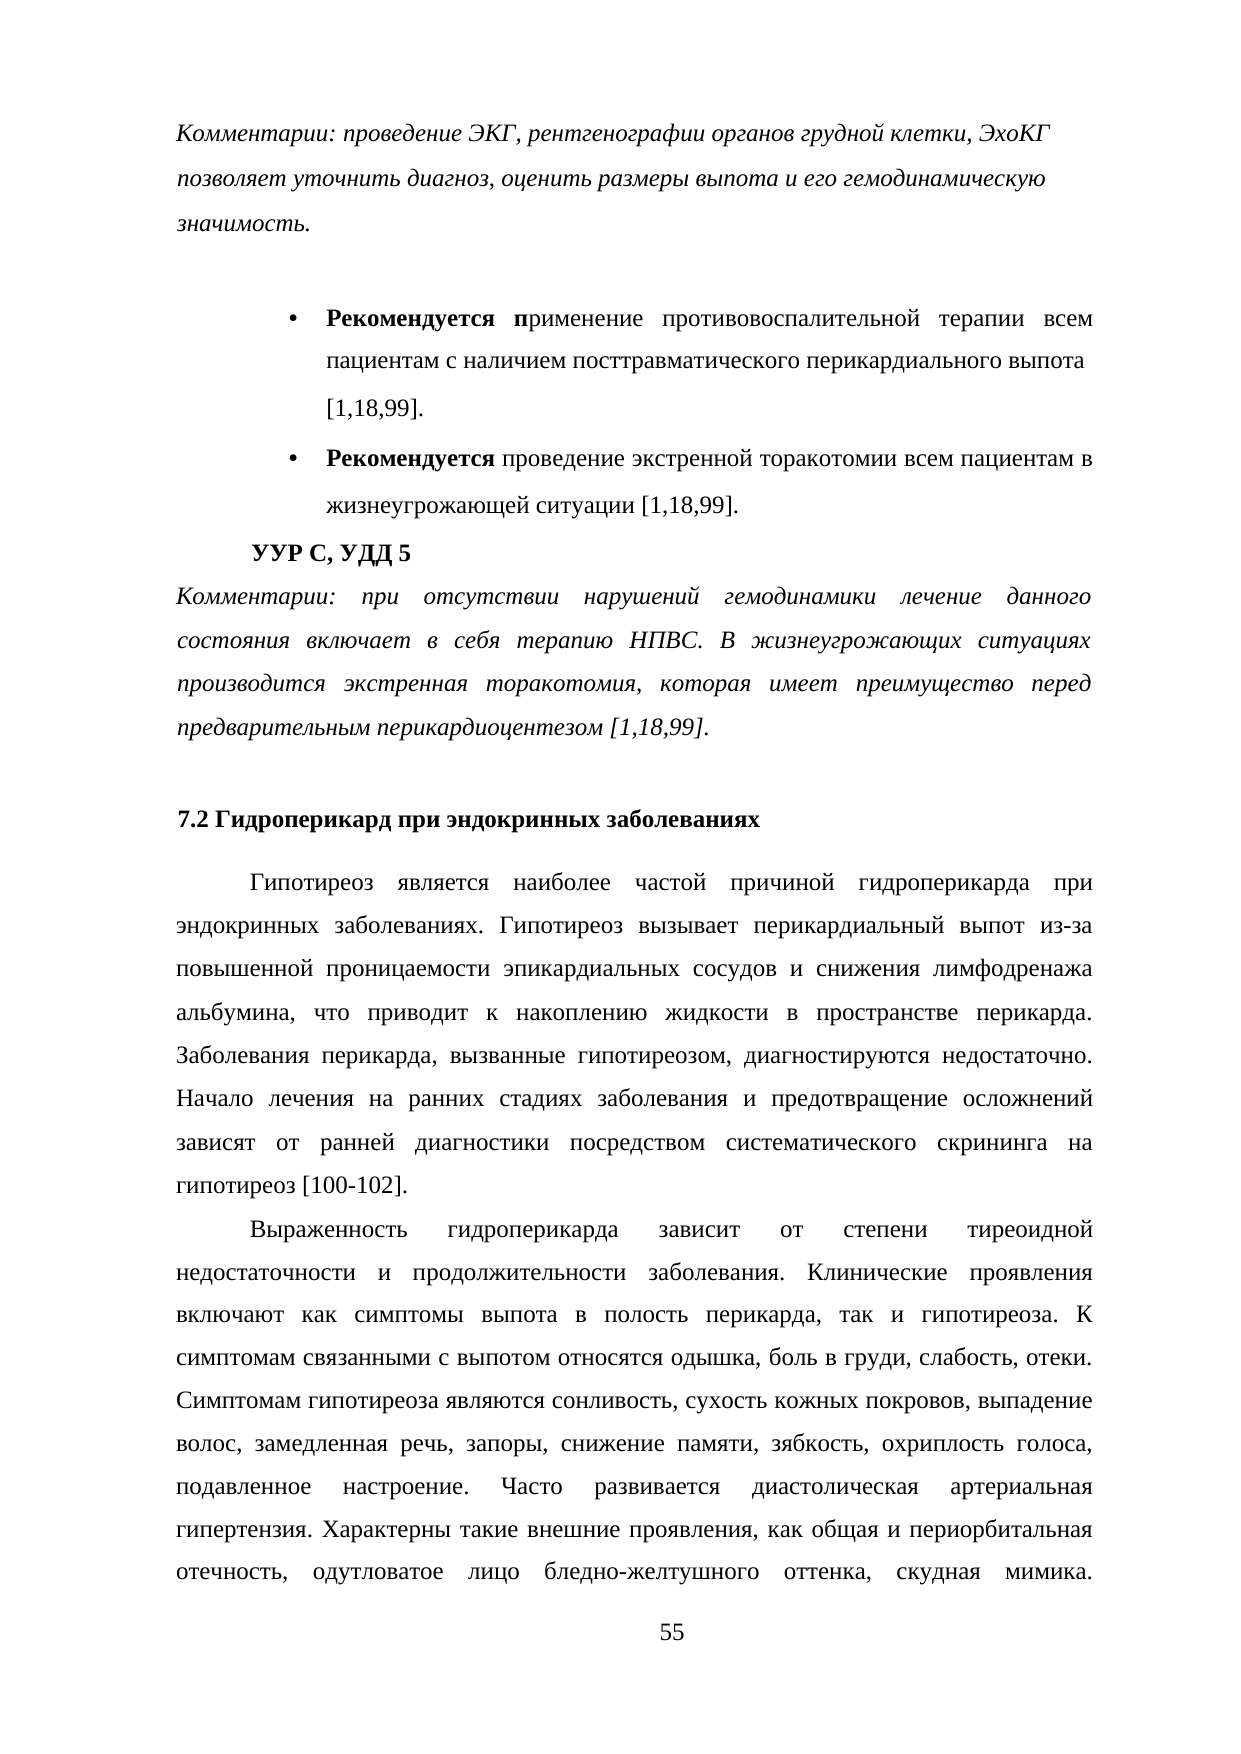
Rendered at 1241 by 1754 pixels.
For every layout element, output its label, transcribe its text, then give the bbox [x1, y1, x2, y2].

text Комментарии: проведение ЭКГ, рентгенографии органов грудной клетки, ЭхоКГ позволяет уточнить диагноз, оценить размеры выпота и его гемодинамическую значимость. [176, 118, 1122, 236]
text Комментарии: при отсутствии нарушений гемодинамики лечение данного состояния включает в себя терапию НПВС. В жизнеугрожающих ситуациях производится экстренная торакотомия, которая имеет преимущество перед предварительным перикардиоцентезом [1,18,99]. [176, 581, 1094, 741]
list Рекомендуется применение противовоспалительной терапии всем пациентам с наличием посттравматического перикардиального выпота [288, 303, 1093, 374]
subtitle 7.2 Гидроперикард при эндокринных заболеваниях [177, 804, 1094, 833]
subtitle УУР С, УДД 5 [251, 538, 1094, 567]
text [1,18,99]. [326, 393, 1093, 421]
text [176, 1214, 1093, 1585]
list Рекомендуется проведение экстренной торакотомии всем пациентам в жизнеугрожающей ситуации [1,18,99]. [288, 443, 1093, 519]
text Гипотиреоз является наиболее частой причиной гидроперикарда при эндокринных заболеваниях. Гипотиреоз вызывает перикардиальный выпот из-за повышенной проницаемости эпикардиальных сосудов и снижения лимфодренажа альбумина, что приводит к накоплению жидкости в пространстве перикарда. Заболевания перикарда, вызванные гипотиреозом, диагностируются недостаточно. Начало лечения на ранних стадиях заболевания и предотвращение осложнений зависят от ранней диагностики посредством систематического скрининга на гипотиреоз [100-102]. [176, 867, 1093, 1199]
